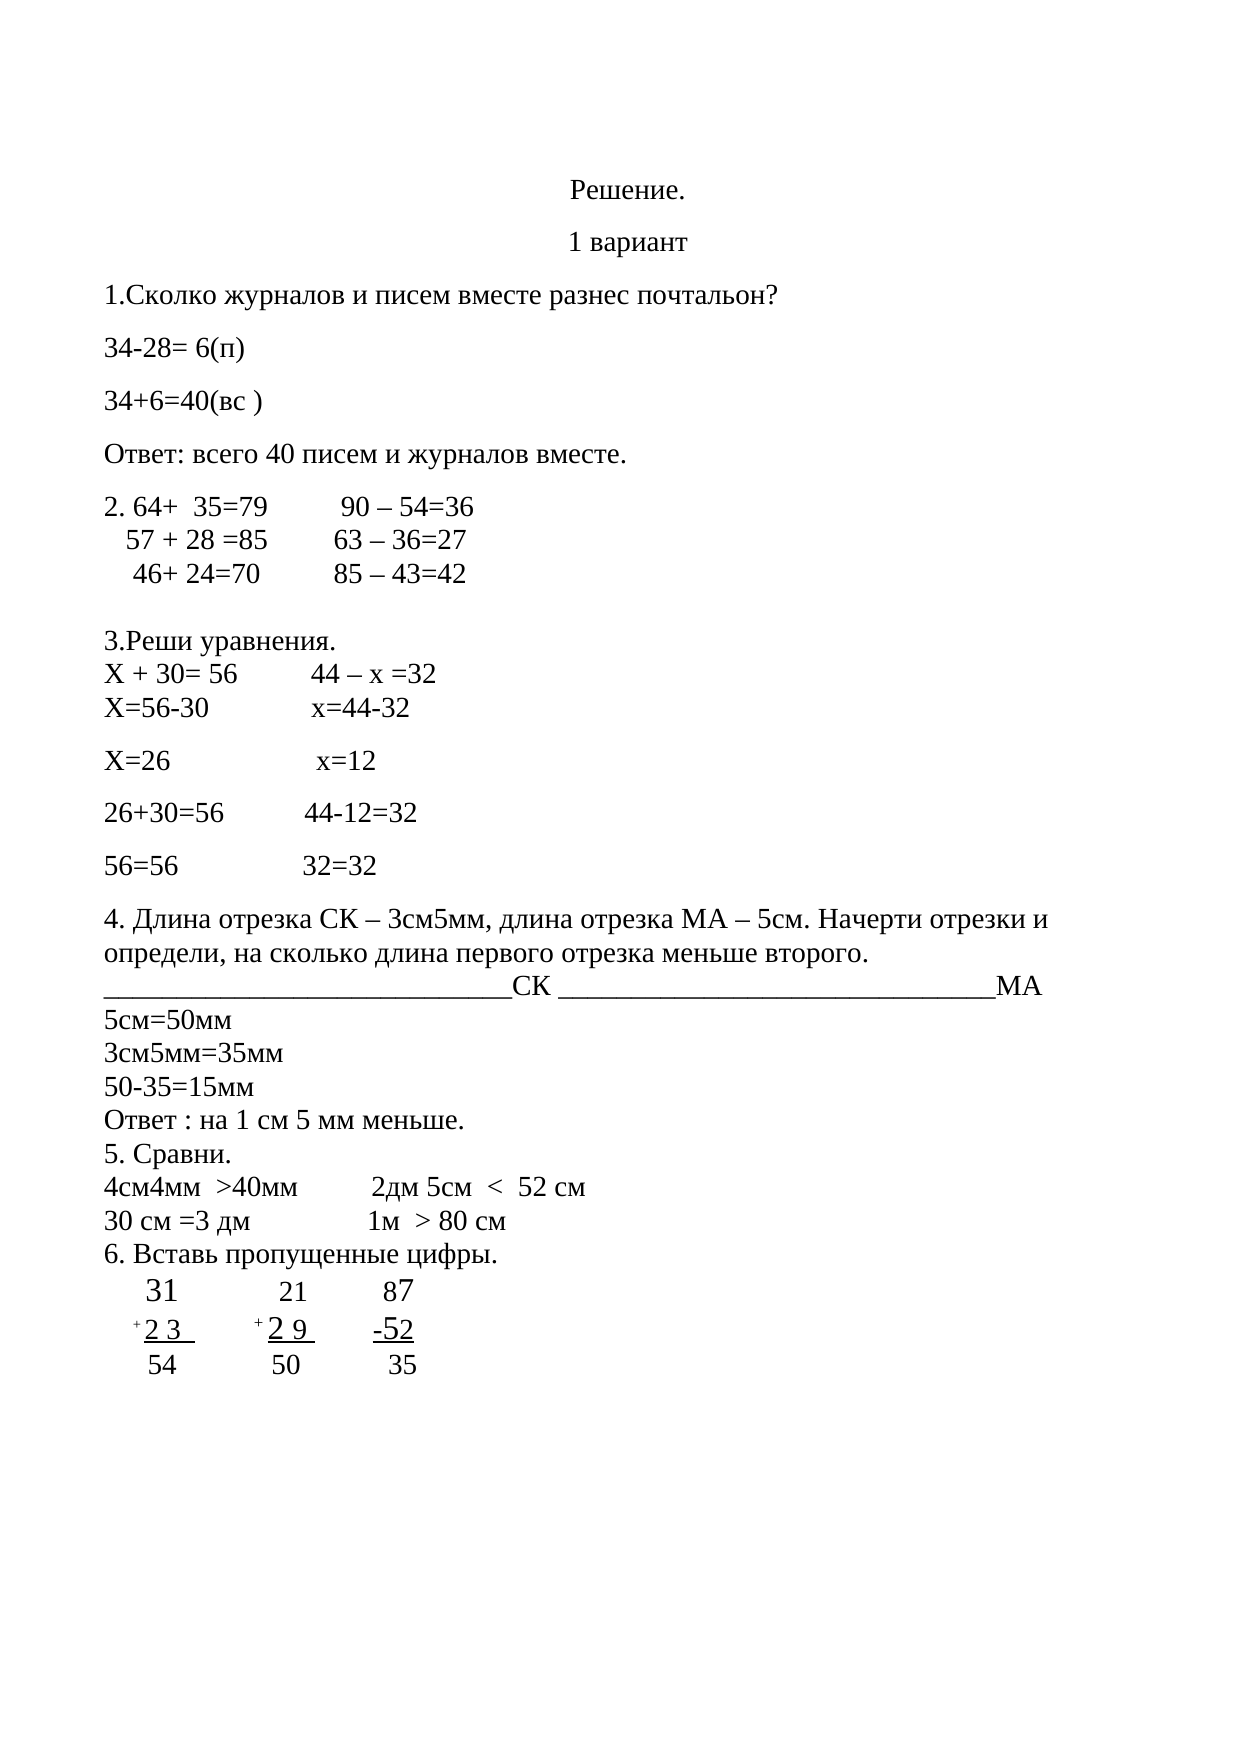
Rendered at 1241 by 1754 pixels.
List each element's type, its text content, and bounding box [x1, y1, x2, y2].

text Решение. [103, 172, 1152, 205]
text 4см4мм >40мм 2дм 5см < 52 см [103, 1169, 1152, 1203]
text 46+ 24=70 85 – 43=42 [103, 556, 1152, 589]
text 57 + 28 =85 63 – 36=27 [103, 522, 1152, 556]
text 5. Сравни. [103, 1136, 1152, 1169]
text 1.Сколко журналов и писем вместе разнес почтальон? [103, 277, 1152, 311]
text 5см=50мм [103, 1002, 1152, 1035]
text Ответ: всего 40 писем и журналов вместе. [103, 436, 1152, 469]
text Ответ : на 1 см 5 мм меньше. [103, 1102, 1152, 1136]
text Х=26 х=12 [103, 743, 1152, 776]
text 26+30=56 44-12=32 [103, 796, 1152, 829]
text + 2 3 + 2 9 -52 [103, 1308, 1152, 1347]
text 50-35=15мм [103, 1069, 1152, 1102]
text 4. Длина отрезка СК – 3см5мм, длина отрезка МА – 5см. Начерти отрезки и определи, на сколько длина первого отрезка меньше второго. [103, 901, 1152, 968]
text 3см5мм=35мм [103, 1035, 1152, 1069]
text 34+6=40(вс ) [103, 383, 1152, 417]
text 54 50 35 [103, 1347, 1152, 1380]
text 34-28= 6(п) [103, 330, 1152, 364]
text Х + 30= 56 44 – х =32 [103, 656, 1152, 690]
text 31 21 87 [103, 1270, 1152, 1308]
text 56=56 32=32 [103, 848, 1152, 882]
text ____________________________СК ______________________________МА [103, 968, 1152, 1002]
text 1 вариант [103, 224, 1152, 258]
text 6. Вставь пропущенные цифры. [103, 1237, 1152, 1270]
text 2. 64+ 35=79 90 – 54=36 [103, 489, 1152, 522]
text 3.Реши уравнения. [103, 623, 1152, 656]
text Х=56-30 х=44-32 [103, 690, 1152, 723]
text 30 см =3 дм 1м > 80 см [103, 1203, 1152, 1237]
